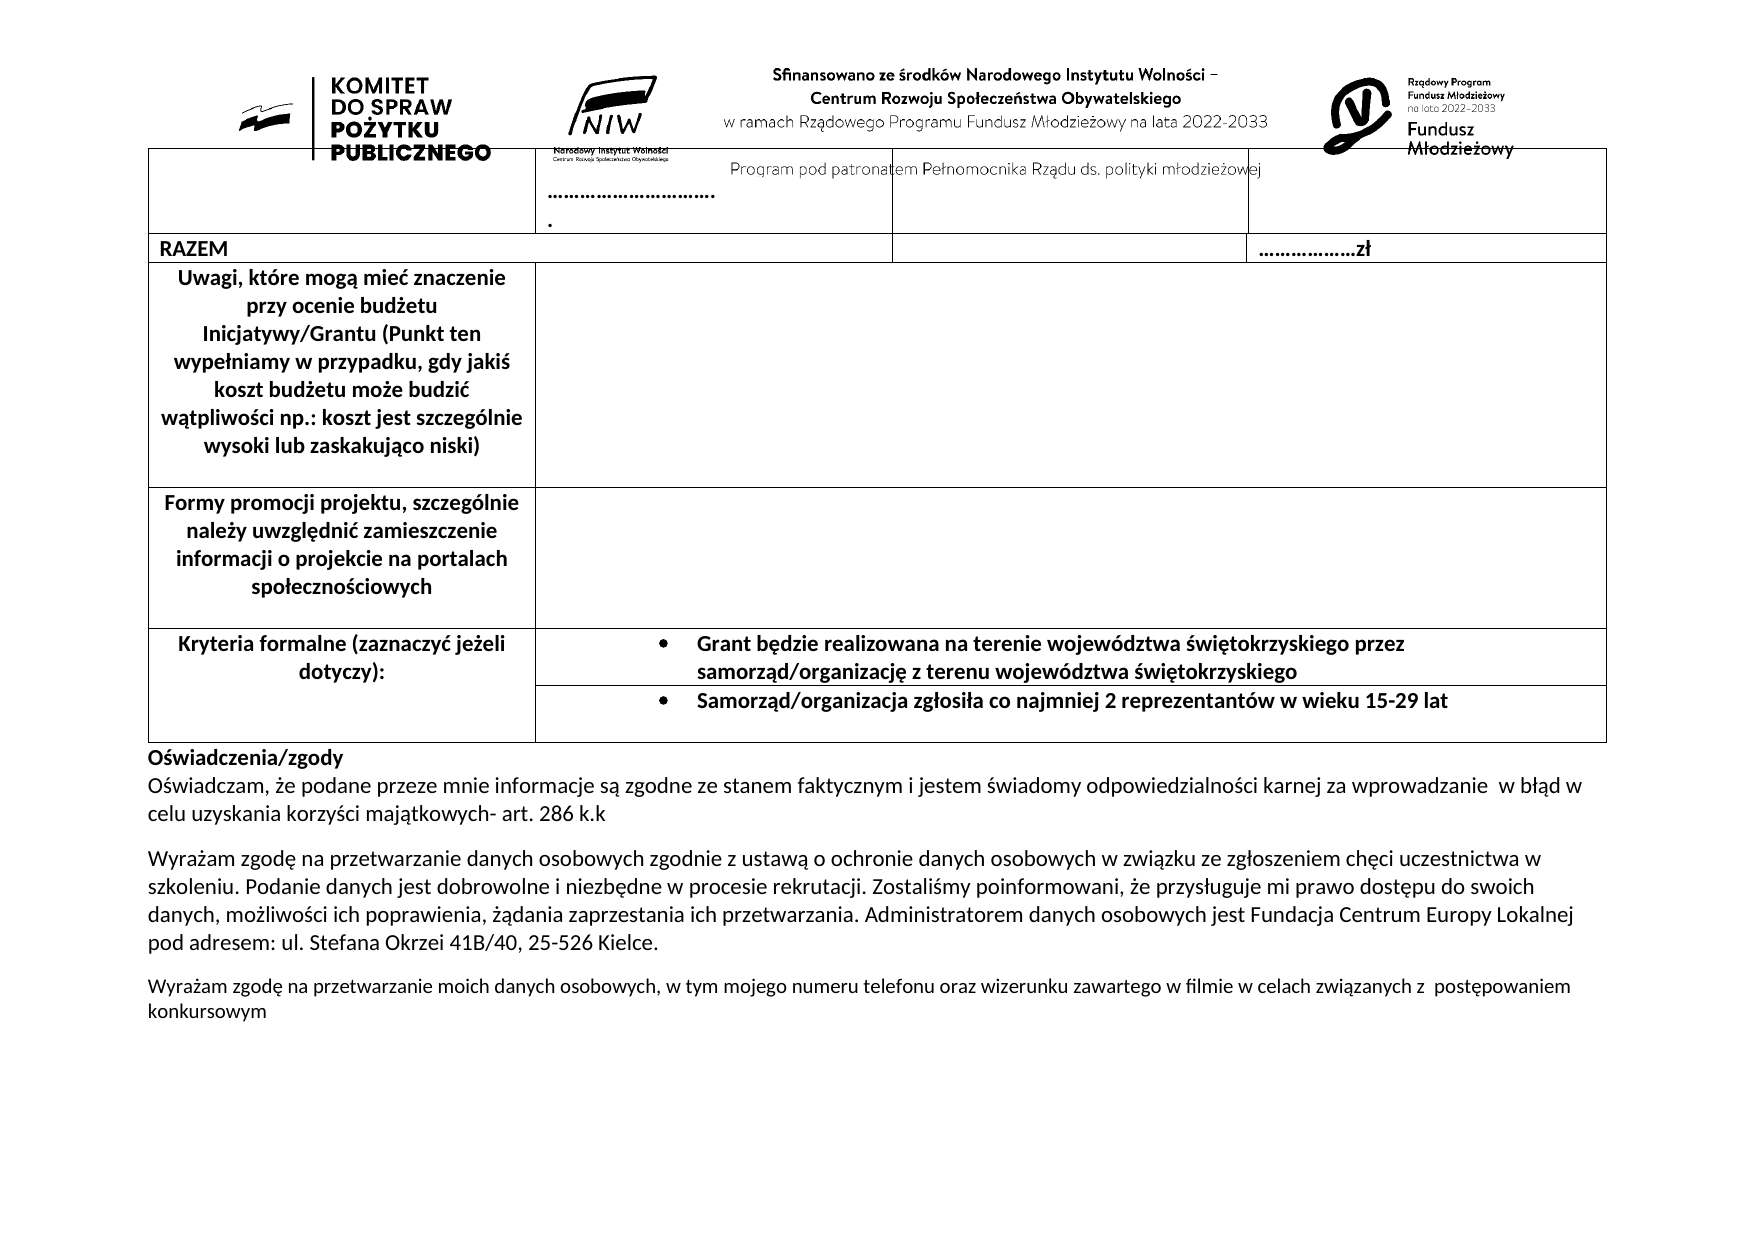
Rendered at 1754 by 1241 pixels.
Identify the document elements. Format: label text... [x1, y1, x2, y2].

text Wyrażam zgodę na przetwarzanie danych osobowych zgodnie z ustawą o ochronie danych osobowych w związku ze zgłoszeniem chęci uczestnictwa w szkoleniu. Podanie danych jest dobrowolne i niezbędne w procesie rekrutacji. Zostaliśmy poinformowani, że przysługuje mi prawo dostępu do swoich danych, możliwości ich poprawienia, żądania zaprzestania ich przetwarzania. Administratorem danych osobowych jest Fundacja Centrum Europy Lokalnej pod adresem: ul. Stefana Okrzei 41B/40, 25-526 Kielce. [659, 844, 1606, 956]
table_cell [893, 181, 1248, 233]
text Wyrażam zgodę na przetwarzanie moich danych osobowych, w tym mojego numeru telefonu oraz wizerunku zawartego w filmie w celach związanych z postępowaniem konkursowym [148, 973, 1606, 1024]
text Oświadczenia/zgody [148, 743, 1606, 771]
table_cell [536, 263, 1606, 487]
table_cell [1249, 149, 1606, 233]
text Oświadczam, że podane przeze mnie informacje są zgodne ze stanem faktycznym i jestem świadomy odpowiedzialności karnej za wprowadzanie w błąd w celu uzyskania korzyści majątkowych- art. 286 k.k [148, 771, 1606, 827]
table_cell [536, 488, 1606, 628]
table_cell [536, 170, 892, 233]
table_cell Grant będzie realizowana na terenie województwa świętokrzyskiego przez samorząd/organizację z terenu województwa świętokrzyskiego [536, 629, 1606, 685]
picture [228, 59, 1518, 185]
table_cell Samorząd/organizacja zgłosiła co najmniej 2 reprezentantów w wieku 15-29 lat [536, 686, 1606, 742]
table_cell Uwagi, które mogą mieć znaczenie przy ocenie budżetu Inicjatywy/Grantu (Punkt ten wypełniamy w przypadku, gdy jakiś koszt budżetu może budzić wątpliwości np.: koszt jest szczególnie wysoki lub zaskakująco niski) [149, 263, 535, 487]
table_cell Formy promocji projektu, szczególnie należy uwzględnić zamieszczenie informacji o projekcie na portalach społecznościowych [149, 488, 535, 628]
table_cell Kryteria formalne (zaznaczyć jeżeli dotyczy): [149, 629, 535, 742]
table_cell [893, 234, 1246, 262]
table_cell RAZEM [149, 234, 892, 262]
table_cell ………………zł [1247, 234, 1606, 262]
